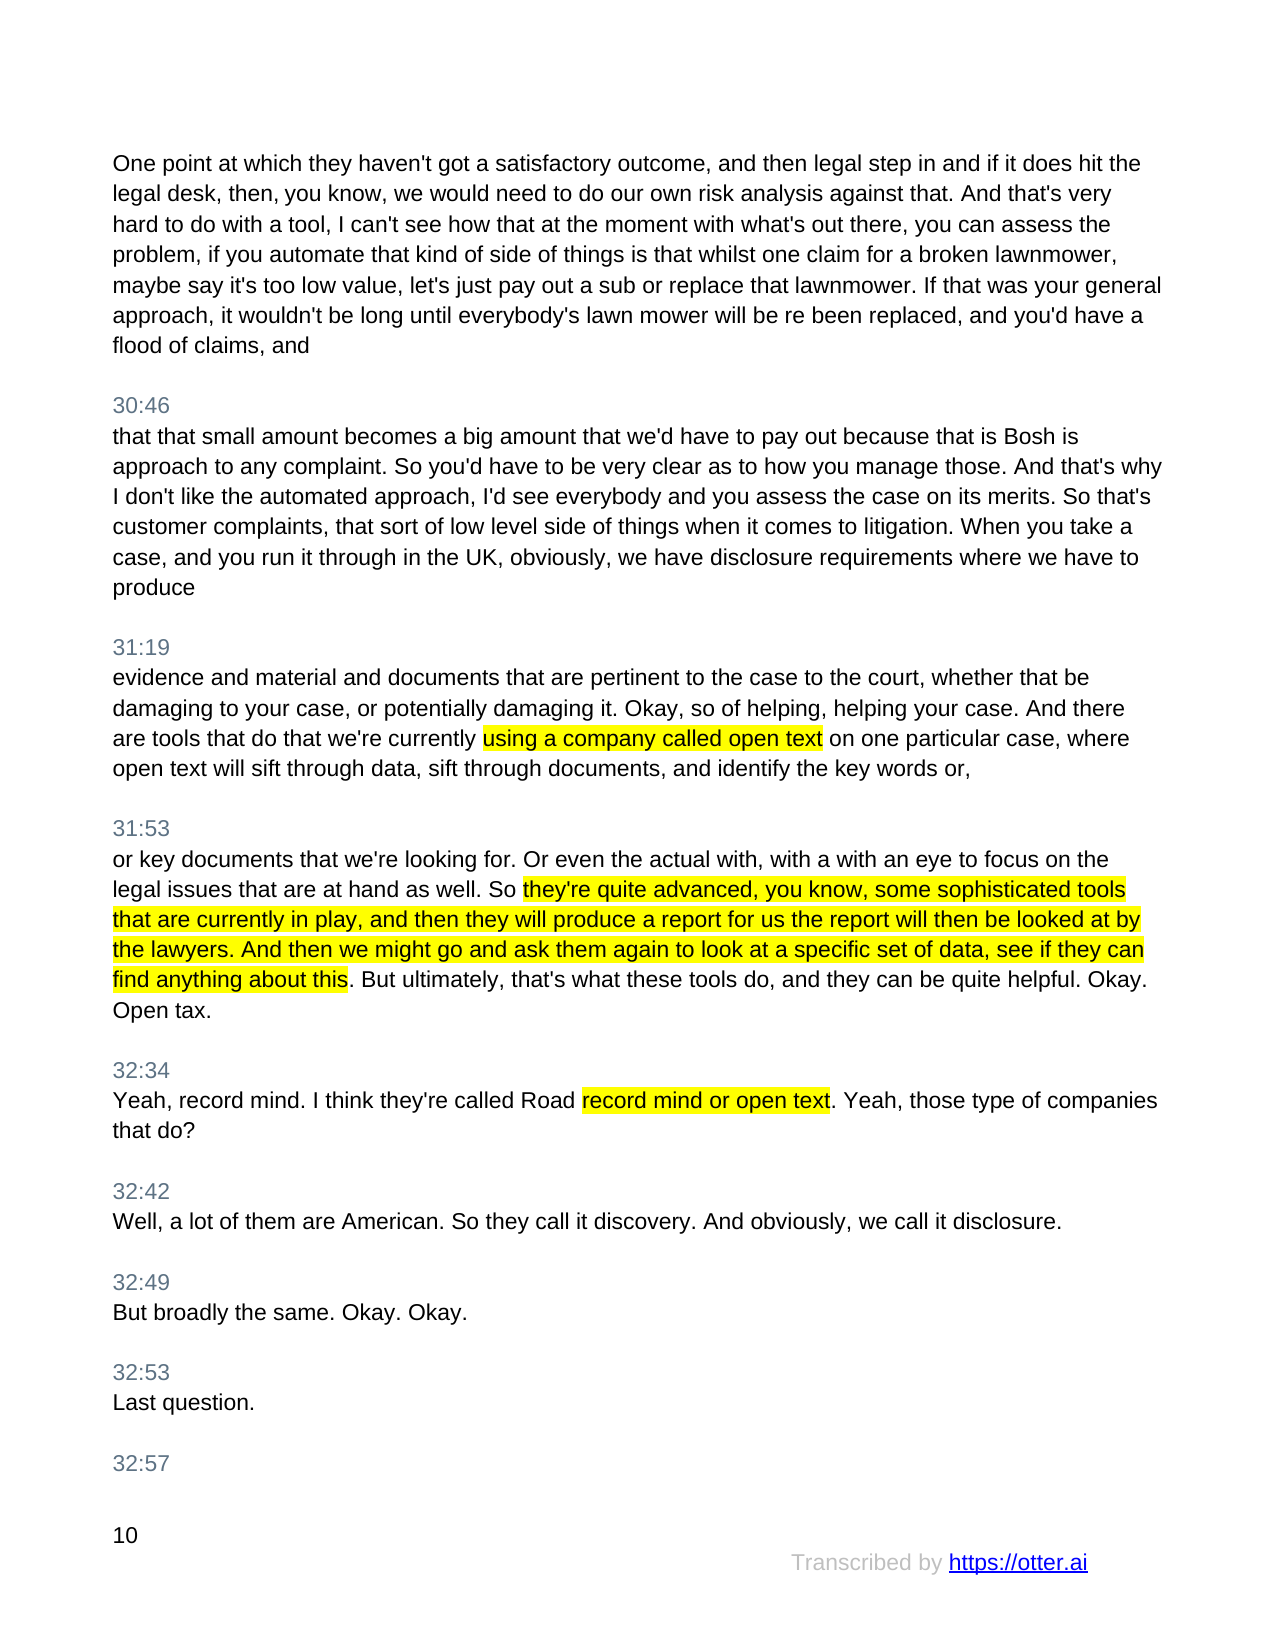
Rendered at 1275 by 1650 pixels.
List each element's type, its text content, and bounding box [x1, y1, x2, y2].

text 32:34 [112, 1057, 1162, 1083]
text that that small amount becomes a big amount that we'd have to pay out because that is Bosh is approach to any complaint. So you'd have to be very clear as to how you manage those. And that's why I don't like the automated approach, I'd see everybody and you assess the case on its merits. So that's customer complaints, that sort of low level side of things when it comes to litigation. When you take a case, and you run it through in the UK, obviously, we have disclosure requirements where we have to produce [112, 423, 1162, 600]
text Well, a lot of them are American. So they call it discovery. And obviously, we call it disclosure. [112, 1208, 1162, 1234]
text 31:53 [112, 815, 1162, 842]
text Last question. [112, 1389, 1162, 1416]
text 31:19 [112, 634, 1162, 661]
text One point at which they haven't got a satisfactory outcome, and then legal step in and if it does hit the legal desk, then, you know, we would need to do our own risk analysis against that. And that's very hard to do with a tool, I can't see how that at the moment with what's out there, you can assess the problem, if you automate that kind of side of things is that whilst one claim for a broken lawnmower, maybe say it's too low value, let's just pay out a sub or replace that lawnmower. If that was your general approach, it wouldn't be long until everybody's lawn mower will be re been replaced, and you'd have a flood of claims, and [112, 150, 1162, 358]
text evidence and material and documents that are pertinent to the case to the court, whether that be damaging to your case, or potentially damaging it. Okay, so of helping, helping your case. And there are tools that do that we're currently using a company called open text on one particular case, where open text will sift through data, sift through documents, and identify the key words or, [112, 664, 1162, 781]
text 32:42 [112, 1178, 1162, 1204]
text 30:46 [112, 392, 1162, 419]
text 32:49 [112, 1268, 1162, 1295]
text or key documents that we're looking for. Or even the actual with, with a with an eye to focus on the legal issues that are at hand as well. So they're quite advanced, you know, some sophisticated tools that are currently in play, and then they will produce a report for us the report will then be looked at by the lawyers. And then we might go and ask them again to look at a specific set of data, see if they can find anything about this. But ultimately, that's what these tools do, and they can be quite helpful. Okay. Open tax. [112, 846, 1162, 1023]
text 32:53 [112, 1359, 1162, 1386]
text 32:57 [112, 1450, 1162, 1476]
text Yeah, record mind. I think they're called Road record mind or open text. Yeah, those type of companies that do? [112, 1087, 1162, 1144]
text But broadly the same. Okay. Okay. [112, 1299, 1162, 1325]
